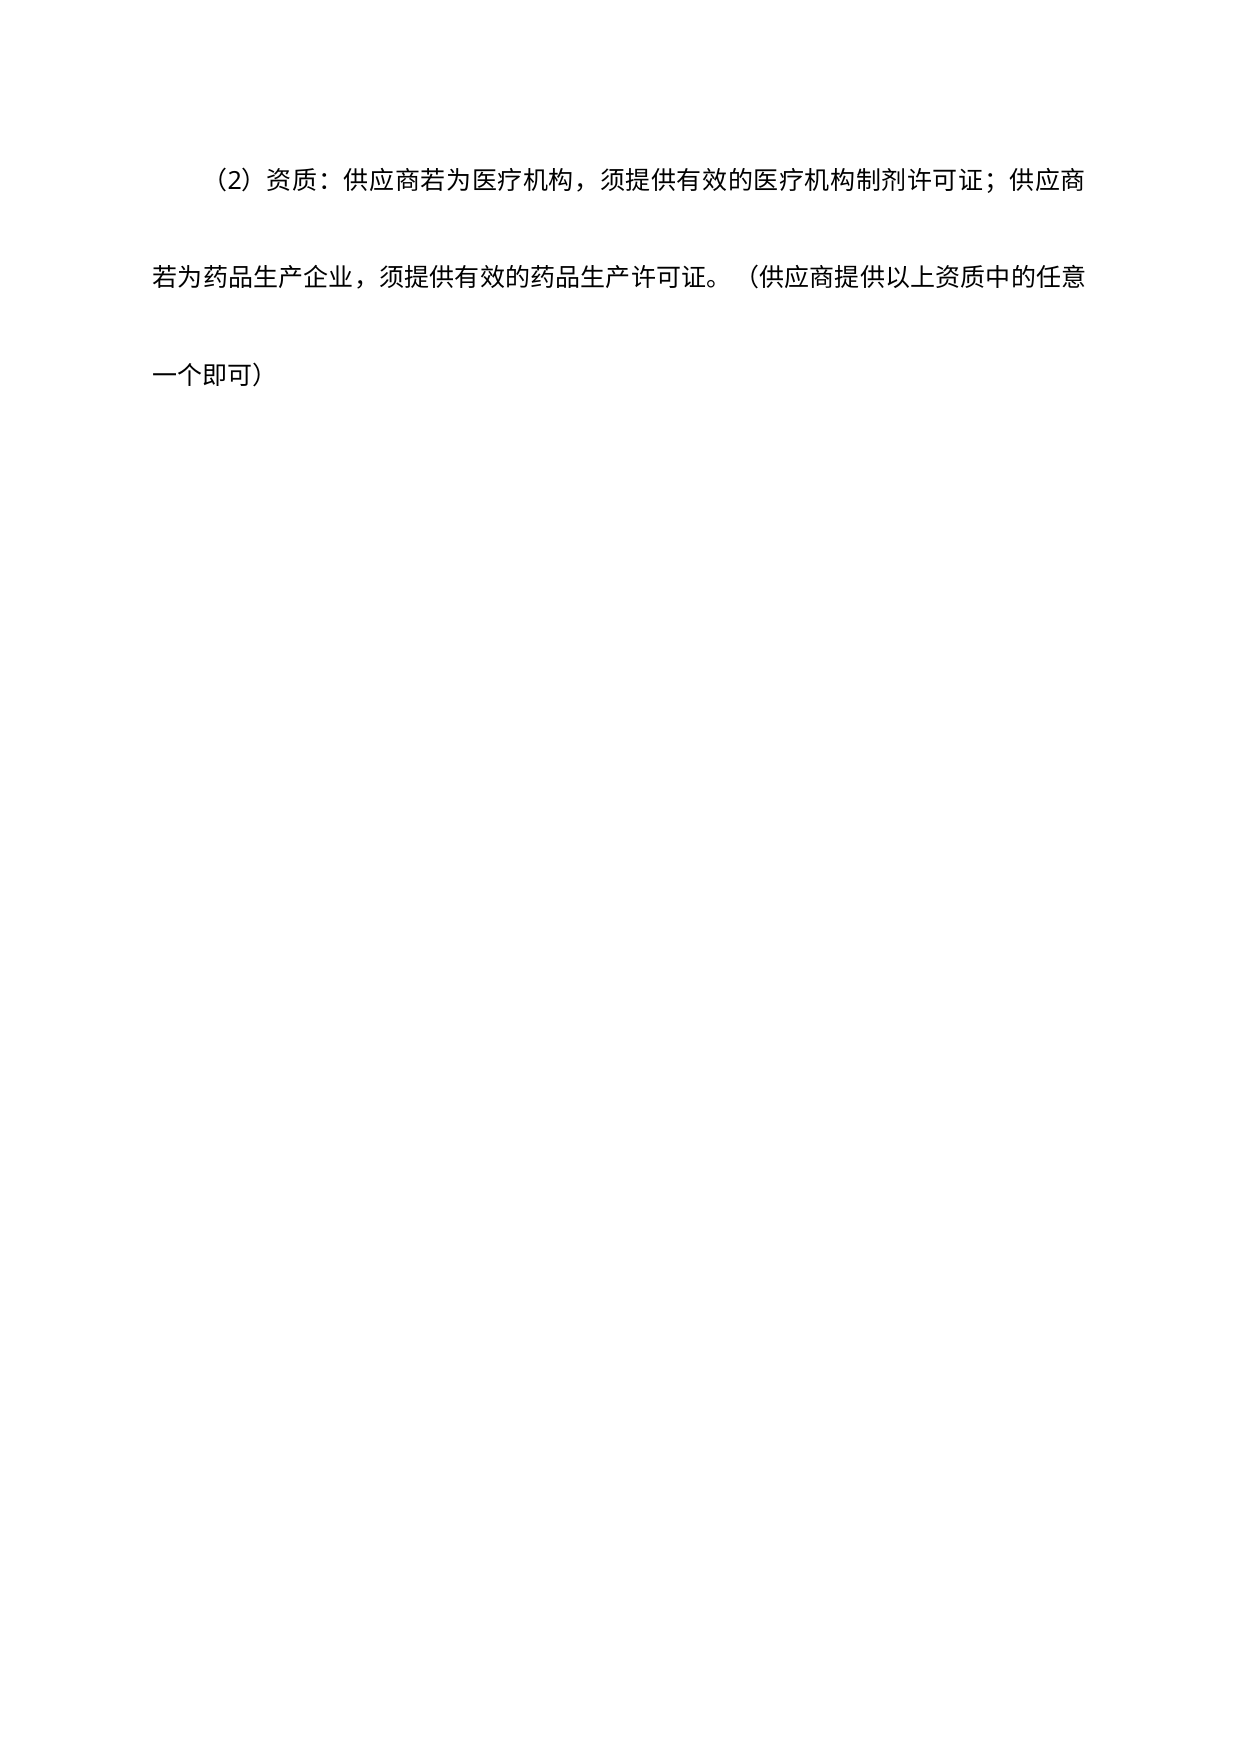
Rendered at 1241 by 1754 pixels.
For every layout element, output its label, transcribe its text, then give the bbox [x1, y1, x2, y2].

list 资质：供应商若为医疗机构，须提供有效的医疗机构制剂许可证；供应商若为药品生产企业，须提供有效的药品生产许可证。（供应商提供以上资质中的任意一个即可） [152, 146, 1088, 406]
